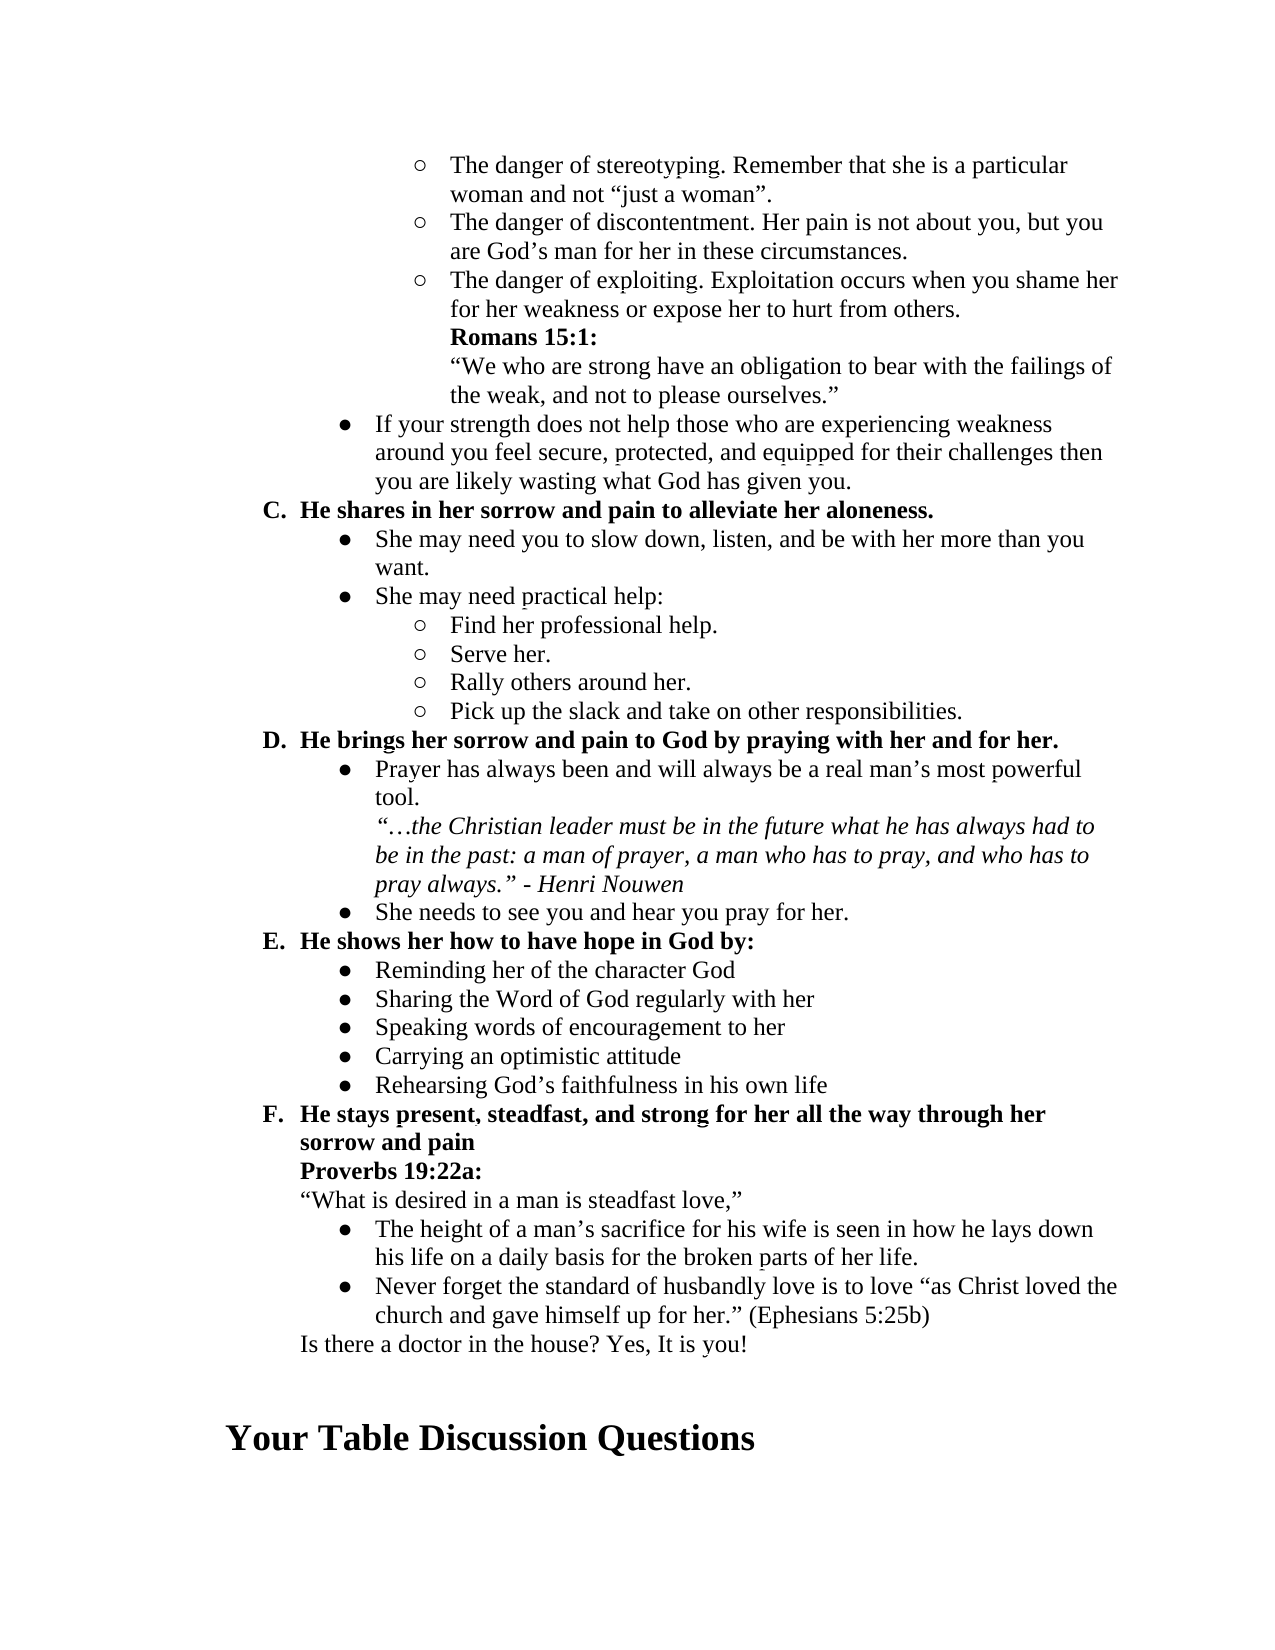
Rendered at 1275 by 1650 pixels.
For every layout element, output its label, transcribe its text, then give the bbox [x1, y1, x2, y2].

list Prayer has always been and will always be a real man’s most powerful tool. [337, 754, 1125, 811]
list The danger of discontentment. Her pain is not about you, but you are God’s man for her in these circumstances. [412, 207, 1125, 265]
list Serve her. [412, 639, 1125, 667]
text “…the Christian leader must be in the future what he has always had to be in the past: a man of prayer, a man who has to pray, and who has to pray always.” - Henri Nouwen [375, 811, 1125, 897]
text Proverbs 19:22a: [300, 1156, 1125, 1185]
list He stays present, steadfast, and strong for her all the way through her sorrow and pain [262, 1099, 1125, 1156]
text Your Table Discussion Questions [150, 1415, 1125, 1458]
list The danger of exploiting. Exploitation occurs when you shame her for her weakness or expose her to hurt from others. [412, 265, 1125, 322]
list Reminding her of the character God [337, 955, 1125, 984]
text Is there a doctor in the house? Yes, It is you! [300, 1329, 1125, 1357]
list Never forget the standard of husbandly love is to love “as Christ loved the church and gave himself up for her.” (Ephesians 5:25b) [337, 1271, 1125, 1329]
list Rally others around her. [412, 667, 1125, 696]
text “We who are strong have an obligation to bear with the failings of the weak, and not to please ourselves.” [450, 351, 1125, 409]
list He brings her sorrow and pain to God by praying with her and for her. [262, 725, 1125, 754]
list Speaking words of encouragement to her [337, 1012, 1125, 1041]
list She needs to see you and hear you pray for her. [337, 897, 1125, 926]
list The danger of stereotyping. Remember that she is a particular woman and not “just a woman”. [412, 150, 1125, 207]
list If your strength does not help those who are experiencing weakness around you feel secure, protected, and equipped for their challenges then you are likely wasting what God has given you. [337, 409, 1125, 495]
list Rehearsing God’s faithfulness in his own life [337, 1070, 1125, 1099]
list He shares in her sorrow and pain to alleviate her aloneness. [262, 495, 1125, 524]
list She may need you to slow down, listen, and be with her more than you want. [337, 524, 1125, 581]
text “What is desired in a man is steadfast love,” [300, 1185, 1125, 1214]
list Sharing the Word of God regularly with her [337, 984, 1125, 1012]
list Pick up the slack and take on other responsibilities. [412, 696, 1125, 725]
list The height of a man’s sacrifice for his wife is seen in how he lays down his life on a daily basis for the broken parts of her life. [337, 1214, 1125, 1271]
list Carrying an optimistic attitude [337, 1041, 1125, 1070]
text Romans 15:1: [450, 322, 1125, 351]
list Find her professional help. [412, 610, 1125, 639]
list She may need practical help: [337, 581, 1125, 610]
list He shows her how to have hope in God by: [262, 926, 1125, 955]
